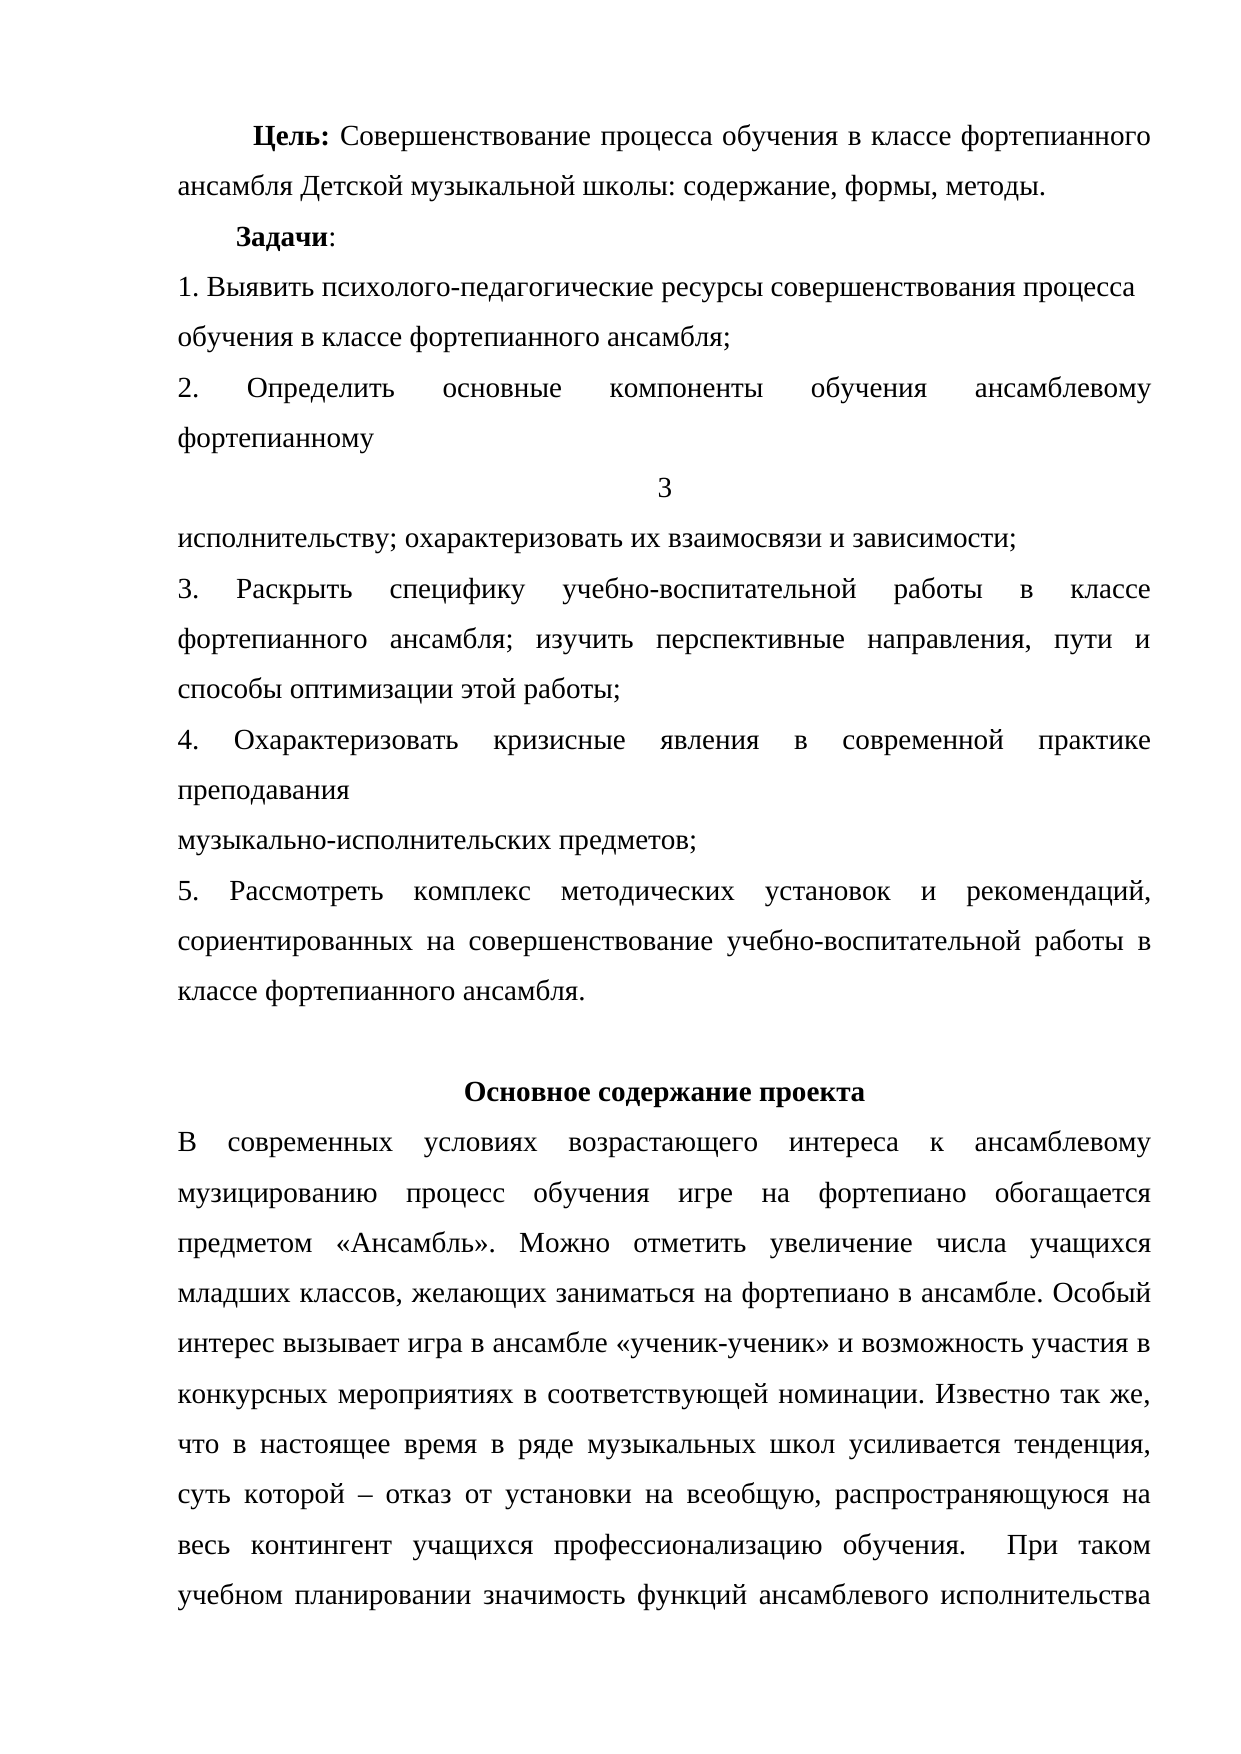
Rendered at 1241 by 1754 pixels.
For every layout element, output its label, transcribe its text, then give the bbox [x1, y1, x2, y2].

text 3. Раскрыть специфику учебно-воспитательной работы в классе фортепианного ансамбля; изучить перспективные направления, пути и способы оптимизации этой работы; [177, 571, 1152, 705]
text Цель: Совершенствование процесса обучения в классе фортепианного ансамбля Детской музыкальной школы: содержание, формы, методы. [177, 118, 1152, 202]
text 2. Определить основные компоненты обучения ансамблевому фортепианному [177, 370, 1152, 453]
text обучения в классе фортепианного ансамбля; [177, 319, 1152, 353]
text исполнительству; охарактеризовать их взаимосвязи и зависимости; [177, 521, 1152, 554]
text 1. Выявить психолого-педагогические ресурсы совершенствования процесса [177, 269, 1152, 303]
text 4. Охарактеризовать кризисные явления в современной практике преподавания [177, 722, 1152, 806]
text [177, 1124, 1152, 1611]
text Основное содержание проекта [177, 1074, 1152, 1108]
text 3 [177, 470, 1152, 504]
text 5. Рассмотреть комплекс методических установок и рекомендаций, сориентированных на совершенствование учебно-воспитательной работы в классе фортепианного ансамбля. [177, 873, 1152, 1007]
text музыкально-исполнительских предметов; [177, 822, 1152, 856]
text Задачи: [177, 219, 1152, 252]
